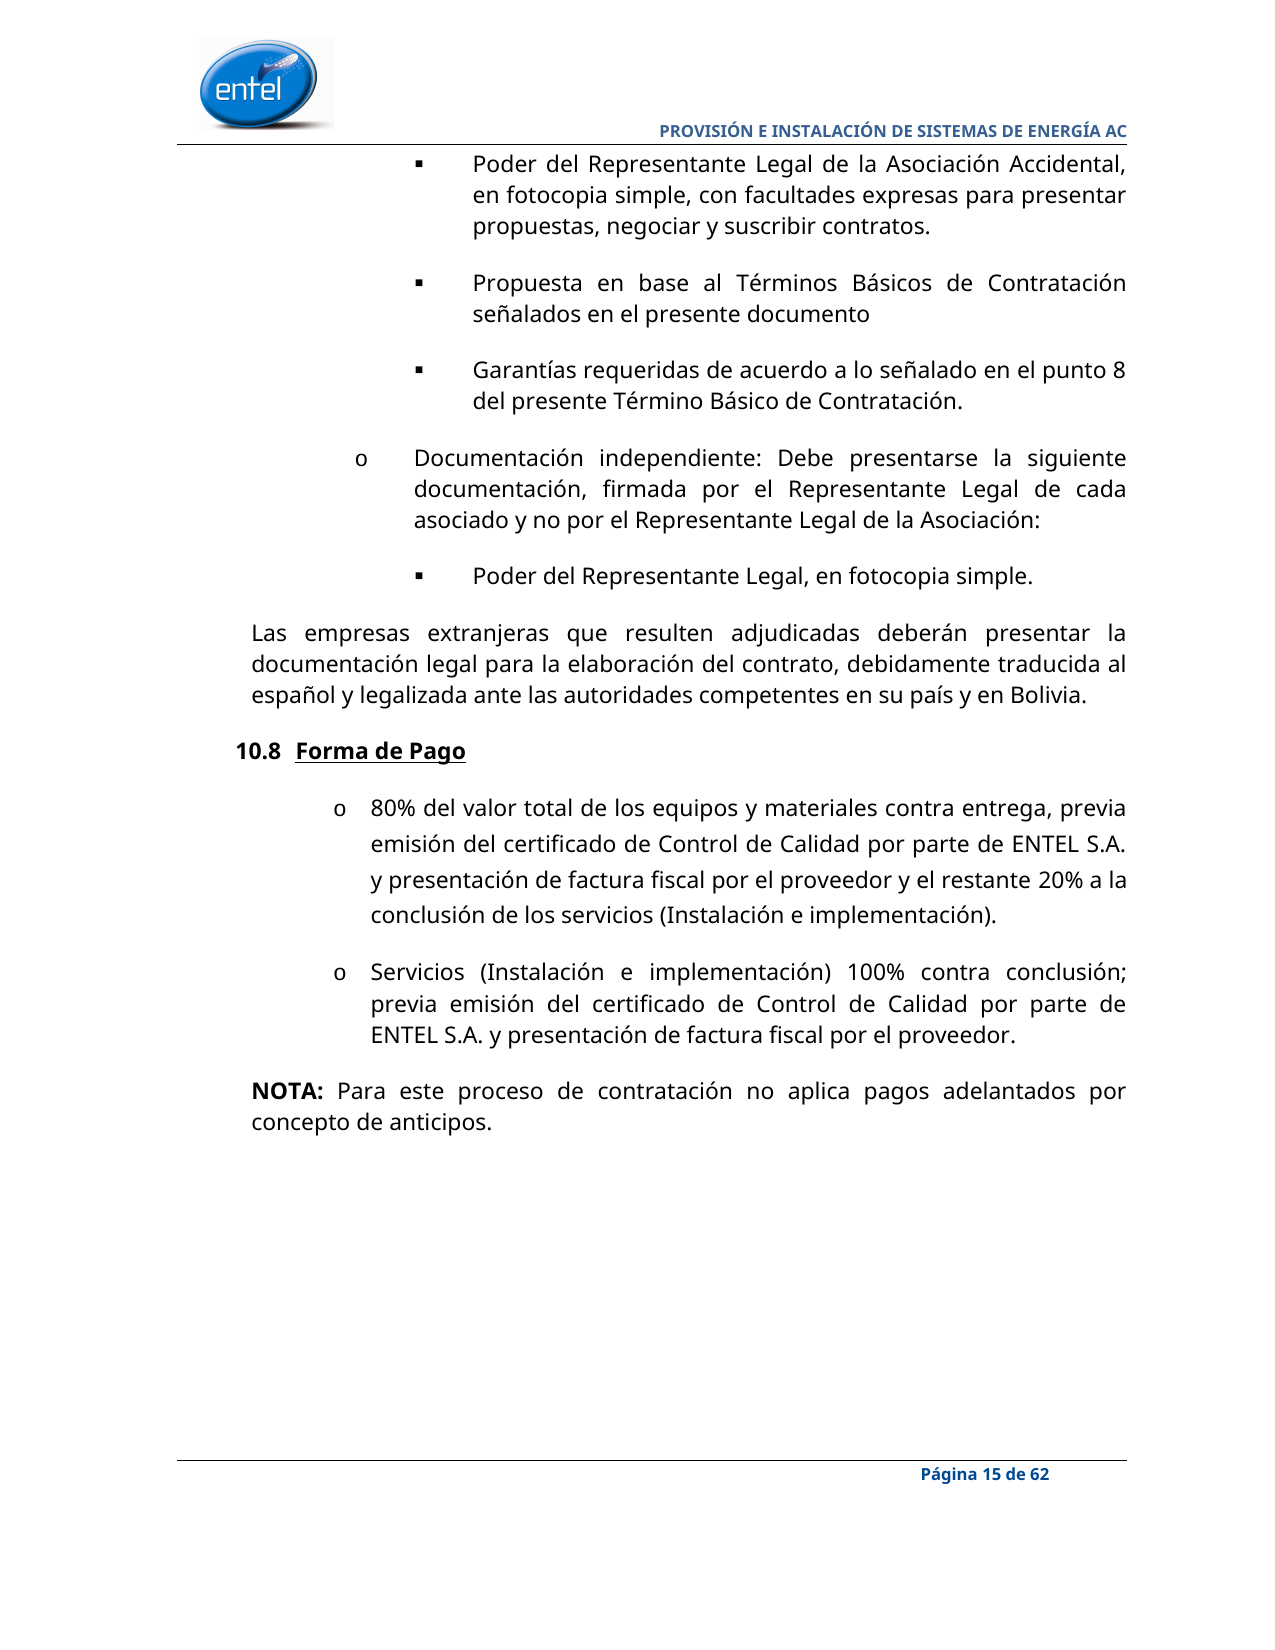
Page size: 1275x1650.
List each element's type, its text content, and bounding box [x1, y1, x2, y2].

list Forma de Pago [235, 735, 1127, 767]
list Documentación independiente: Debe presentarse la siguiente documentación, firmada por el Representante Legal de cada asociado y no por el Representante Legal de la Asociación: [354, 441, 1127, 535]
text Las empresas extranjeras que resulten adjudicadas deberán presentar la documentación legal para la elaboración del contrato, debidamente traducida al español y legalizada ante las autoridades competentes en su país y en Bolivia. [251, 617, 1127, 710]
list Poder del Representante Legal de la Asociación Accidental, en fotocopia simple, con facultades expresas para presentar propuestas, negociar y suscribir contratos. [413, 148, 1127, 241]
list Propuesta en base al Términos Básicos de Contratación señalados en el presente documento [413, 266, 1127, 329]
text NOTA: Para este proceso de contratación no aplica pagos adelantados por concepto de anticipos. [251, 1075, 1127, 1138]
list 80% del valor total de los equipos y materiales contra entrega, previa emisión del certificado de Control de Calidad por parte de ENTEL S.A. y presentación de factura fiscal por el proveedor y el restante 20% a la conclusión de los servicios (Instalación e implementación). [333, 792, 1127, 931]
list Servicios (Instalación e implementación) 100% contra conclusión; previa emisión del certificado de Control de Calidad por parte de ENTEL S.A. y presentación de factura fiscal por el proveedor. [333, 956, 1127, 1050]
picture [199, 38, 335, 130]
list Garantías requeridas de acuerdo a lo señalado en el punto 8 del presente Término Básico de Contratación. [413, 354, 1127, 416]
list Poder del Representante Legal, en fotocopia simple. [413, 560, 1127, 592]
